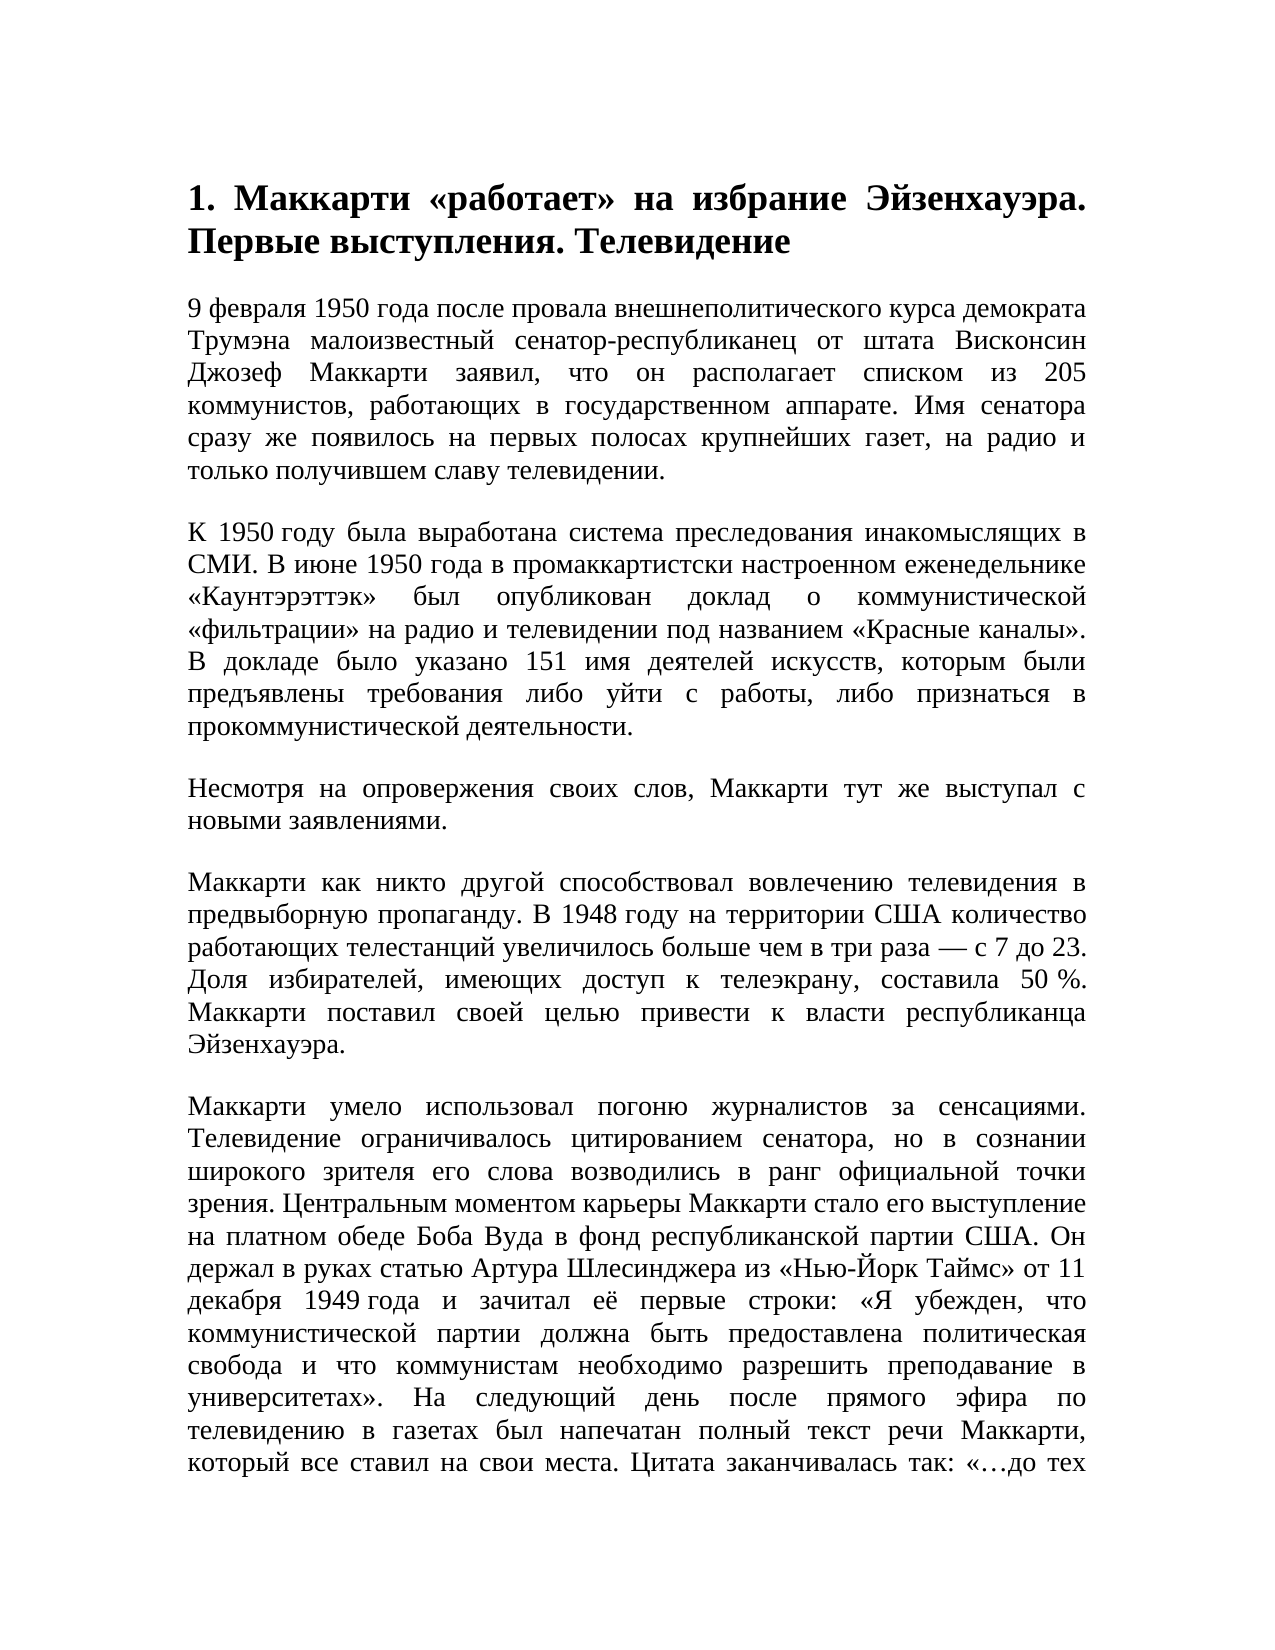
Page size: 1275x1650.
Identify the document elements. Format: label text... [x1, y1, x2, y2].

text Несмотря на опровержения своих слов, Маккарти тут же выступал с новыми заявлениями. [187, 771, 1087, 836]
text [187, 1089, 1087, 1478]
text К 1950 году была выработана система преследования инакомыслящих в СМИ. В июне 1950 года в промаккартистски настроенном еженедельнике «Каунтэрэттэк» был опубликован доклад о коммунистической «фильтрации» на радио и телевидении под названием «Красные каналы». В докладе было указано 151 имя деятелей искусств, которым были предъявлены требования либо уйти с работы, либо признаться в прокоммунистической деятельности. [187, 514, 1087, 741]
text 9 февраля 1950 года после провала внешнеполитического курса демократа Трумэна малоизвестный сенатор-республиканец от штата Висконсин Джозеф Маккарти заявил, что он располагает списком из 205 коммунистов, работающих в государственном аппарате. Имя сенатора сразу же появилось на первых полосах крупнейших газет, на радио и только получившем славу телевидении. [187, 291, 1087, 485]
list 1. Маккарти «работает» на избрание Эйзенхауэра. Первые выступления. Телевидение [187, 175, 1087, 261]
text Маккарти как никто другой способствовал вовлечению телевидения в предвыборную пропаганду. В 1948 году на территории США количество работающих телестанций увеличилось больше чем в три раза — с 7 до 23. Доля избирателей, имеющих доступ к телеэкрану, составила 50 %. Маккарти поставил своей целью привести к власти республиканца Эйзенхауэра. [187, 865, 1087, 1059]
